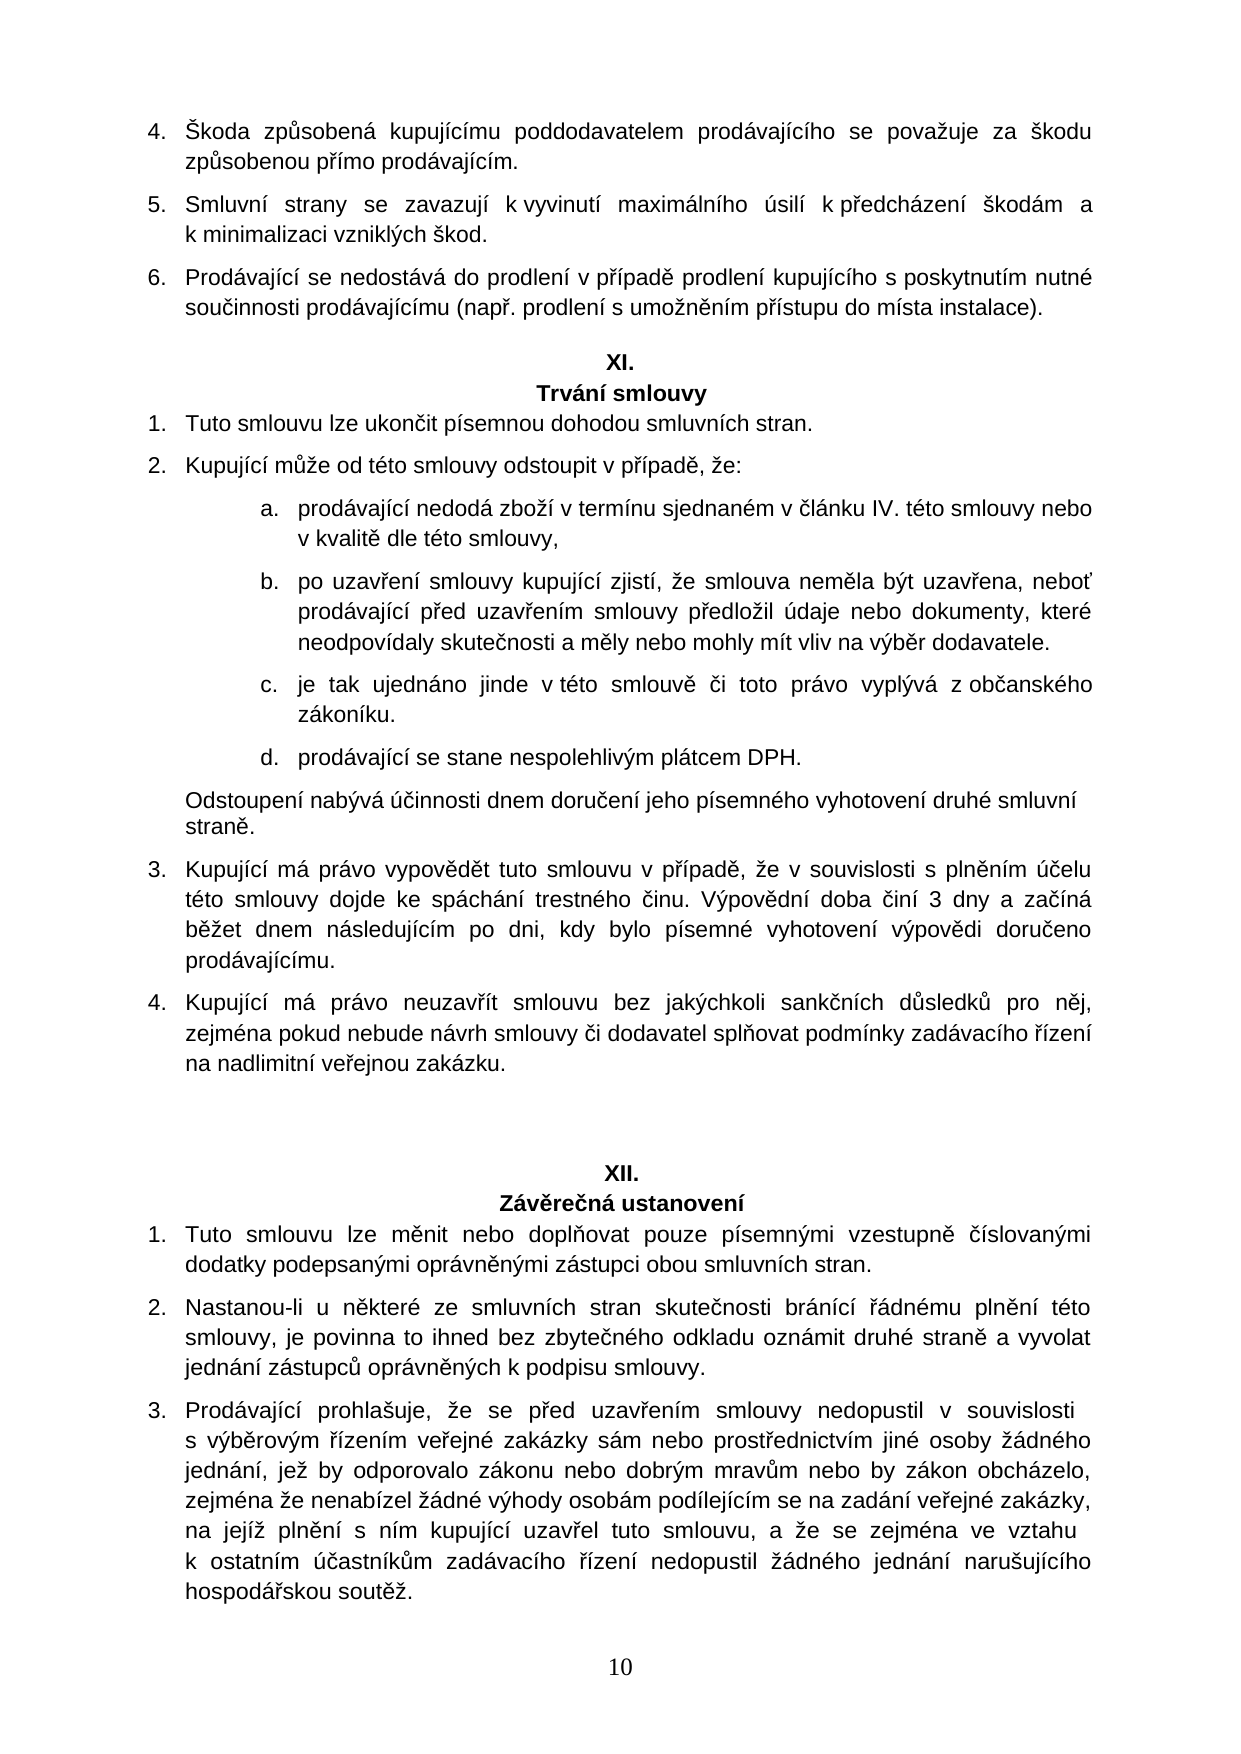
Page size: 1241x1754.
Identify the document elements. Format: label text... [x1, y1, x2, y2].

list Kupující může od této smlouvy odstoupit v případě, že: [148, 452, 1092, 479]
list prodávající se stane nespolehlivým plátcem DPH. [260, 744, 1092, 771]
text Odstoupení nabývá účinnosti dnem doručení jeho písemného vyhotovení druhé smluvní [177, 787, 1092, 813]
list Tuto smlouvu lze měnit nebo doplňovat pouze písemnými vzestupně číslovanými dodatky podepsanými oprávněnými zástupci obou smluvních stran. [148, 1221, 1092, 1277]
list Kupující má právo vypovědět tuto smlouvu v případě, že v souvislosti s plněním účelu této smlouvy dojde ke spáchání trestného činu. Výpovědní doba činí 3 dny a začíná běžet dnem následujícím po dni, kdy bylo písemné vyhotovení výpovědi doručeno prodávajícímu. [148, 856, 1092, 973]
text straně. [177, 813, 1092, 839]
list Kupující má právo neuzavřít smlouvu bez jakýchkoli sankčních důsledků pro něj, zejména pokud nebude návrh smlouvy či dodavatel splňovat podmínky zadávacího řízení na nadlimitní veřejnou zakázku. [148, 989, 1092, 1076]
list je tak ujednáno jinde v této smlouvě či toto právo vyplývá z občanského zákoníku. [260, 671, 1092, 728]
list Prodávající se nedostává do prodlení v případě prodlení kupujícího s poskytnutím nutné součinnosti prodávajícímu (např. prodlení s umožněním přístupu do místa instalace). [147, 264, 1092, 321]
list prodávající nedodá zboží v termínu sjednaném v článku IV. této smlouvy nebo v kvalitě dle této smlouvy, [260, 495, 1092, 552]
list Škoda způsobená kupujícímu poddodavatelem prodávajícího se považuje za škodu způsobenou přímo prodávajícím. [147, 118, 1092, 175]
list Smluvní strany se zavazují k vyvinutí maximálního úsilí k předcházení škodám a k minimalizaci vzniklých škod. [147, 191, 1092, 248]
list Prodávající prohlašuje, že se před uzavřením smlouvy nedopustil v souvislosti s výběrovým řízením veřejné zakázky sám nebo prostřednictvím jiné osoby žádného jednání, jež by odporovalo zákonu nebo dobrým mravům nebo by zákon obcházelo, zejména že nenabízel žádné výhody osobám podílejícím se na zadání veřejné zakázky, na jejíž plnění s ním kupující uzavřel tuto smlouvu, a že se zejména ve vztahu k ostatním účastníkům zadávacího řízení nedopustil žádného jednání narušujícího hospodářskou soutěž. [148, 1397, 1092, 1604]
text Závěrečná ustanovení [151, 1190, 1092, 1217]
list po uzavření smlouvy kupující zjistí, že smlouva neměla být uzavřena, neboť prodávající před uzavřením smlouvy předložil údaje nebo dokumenty, které neodpovídaly skutečnosti a měly nebo mohly mít vliv na výběr dodavatele. [260, 568, 1092, 655]
text Trvání smlouvy [151, 379, 1092, 406]
text XII. [151, 1160, 1092, 1186]
list Nastanou-li u některé ze smluvních stran skutečnosti bránící řádnému plnění této smlouvy, je povinna to ihned bez zbytečného odkladu oznámit druhé straně a vyvolat jednání zástupců oprávněných k podpisu smlouvy. [148, 1293, 1092, 1380]
subtitle XI. [148, 349, 1092, 376]
list Tuto smlouvu lze ukončit písemnou dohodou smluvních stran. [148, 410, 1092, 436]
